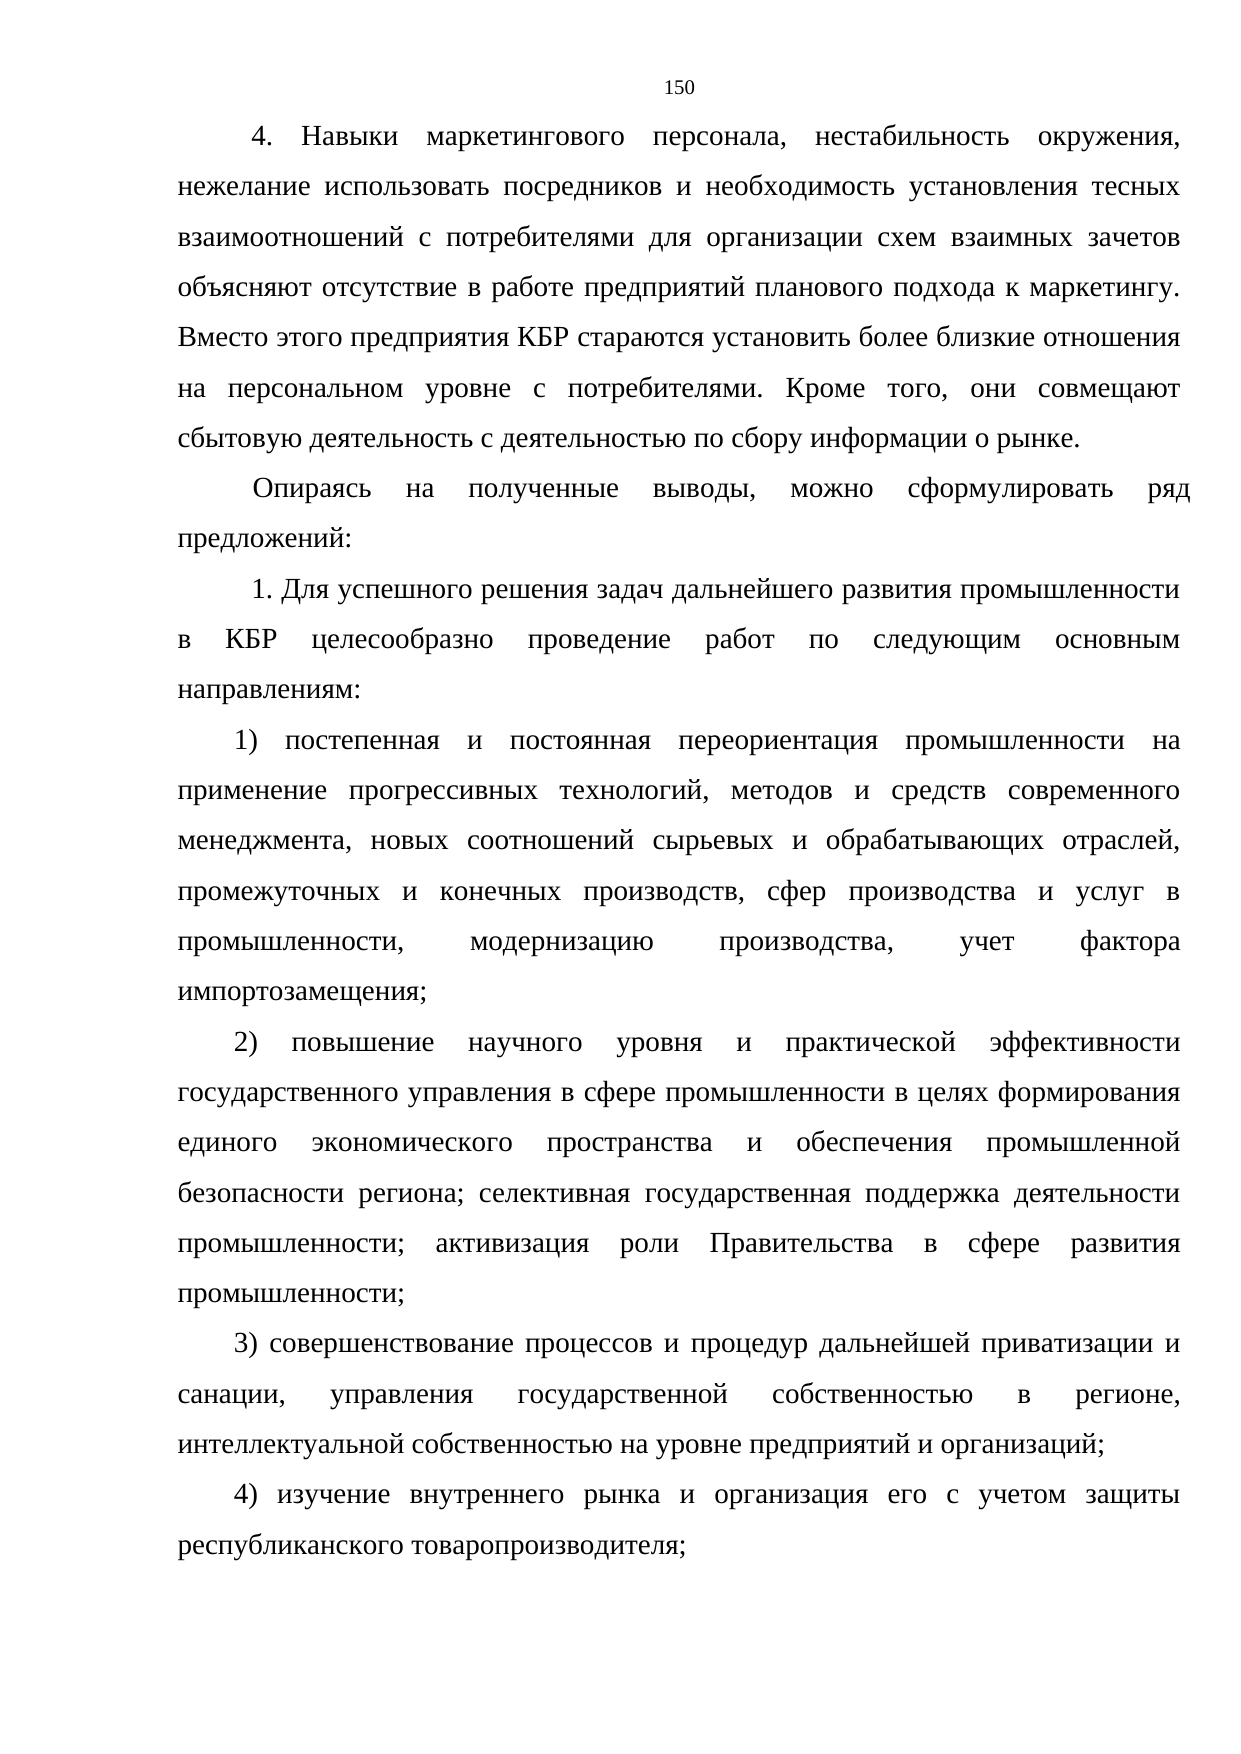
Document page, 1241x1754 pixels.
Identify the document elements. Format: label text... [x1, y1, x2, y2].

text 4. Навыки маркетингового персонала, нестабильность окружения, нежелание использовать посредников и необходимость установления тесных взаимоотношений с потребителями для организации схем взаимных зачетов объясняют отсутствие в работе предприятий планового подхода к маркетингу. Вместо этого предприятия КБР стараются установить более близкие отношения на персональном уровне с потребителями. Кроме того, они совмещают сбытовую деятельность с деятельностью по сбору информации о рынке. [177, 118, 1181, 453]
text 3) совершенствование процессов и процедур дальнейшей приватизации и санации, управления государственной собственностью в регионе, интеллектуальной собственностью на уровне предприятий и организаций; [177, 1326, 1181, 1460]
text 2) повышение научного уровня и практической эффективности государственного управления в сфере промышленности в целях формирования единого экономического пространства и обеспечения промышленной безопасности региона; селективная государственная поддержка деятельности промышленности; активизация роли Правительства в сфере развития промышленности; [177, 1024, 1181, 1309]
text 1) постепенная и постоянная переориентация промышленности на применение прогрессивных технологий, методов и средств современного менеджмента, новых соотношений сырьевых и обрабатывающих отраслей, промежуточных и конечных производств, сфер производства и услуг в промышленности, модернизацию производства, учет фактора импортозамещения; [177, 722, 1181, 1007]
text Опираясь на полученные выводы, можно сформулировать ряд предложений: [177, 470, 1191, 554]
text 1. Для успешного решения задач дальнейшего развития промышленности в КБР целесообразно проведение работ по следующим основным направлениям: [177, 571, 1181, 705]
text 4) изучение внутреннего рынка и организация его с учетом защиты республиканского товаропроизводителя; [177, 1477, 1181, 1560]
